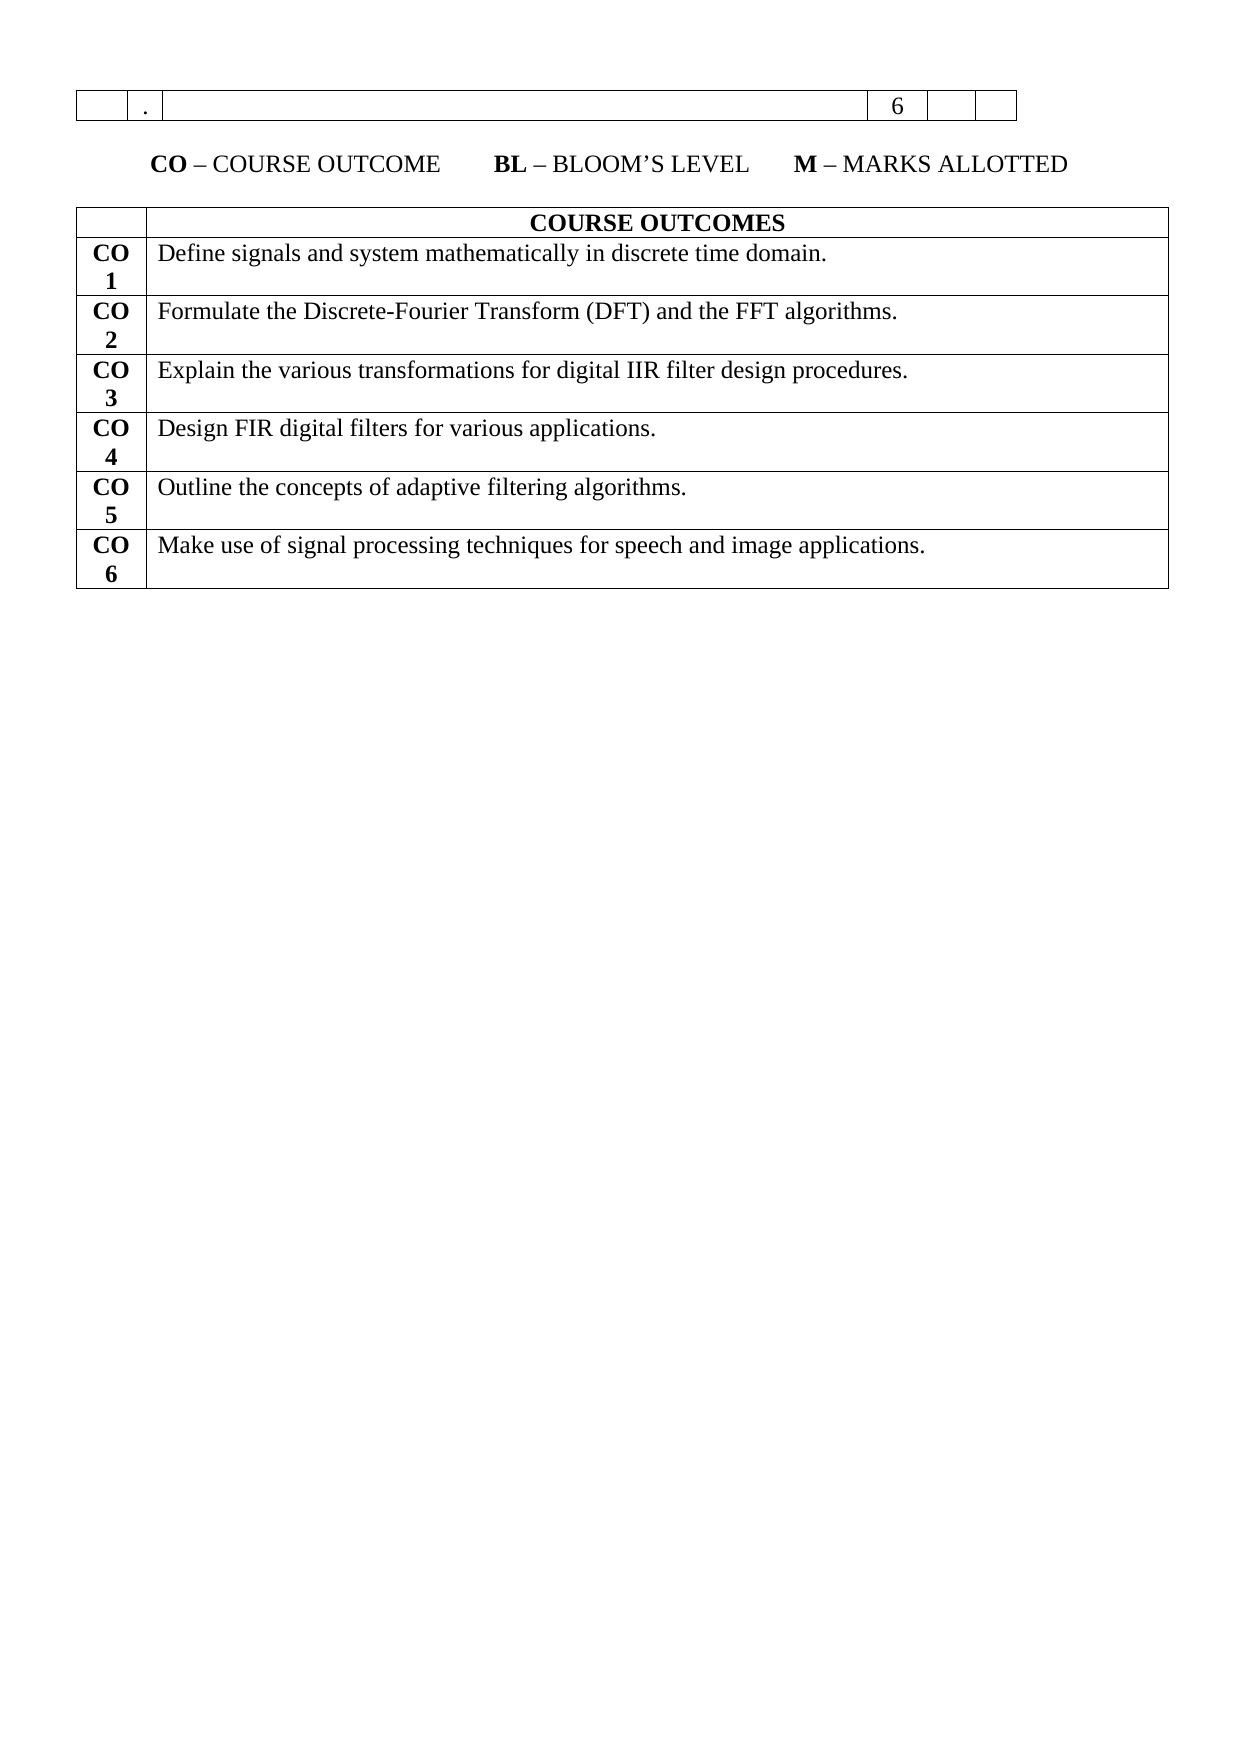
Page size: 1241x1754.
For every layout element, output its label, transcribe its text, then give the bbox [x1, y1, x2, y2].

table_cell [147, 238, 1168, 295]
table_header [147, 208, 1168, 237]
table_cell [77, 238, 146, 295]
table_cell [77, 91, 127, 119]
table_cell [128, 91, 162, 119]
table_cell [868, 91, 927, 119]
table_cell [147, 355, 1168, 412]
text CO – COURSE OUTCOME BL – BLOOM’S LEVEL M – MARKS ALLOTTED [150, 149, 1090, 178]
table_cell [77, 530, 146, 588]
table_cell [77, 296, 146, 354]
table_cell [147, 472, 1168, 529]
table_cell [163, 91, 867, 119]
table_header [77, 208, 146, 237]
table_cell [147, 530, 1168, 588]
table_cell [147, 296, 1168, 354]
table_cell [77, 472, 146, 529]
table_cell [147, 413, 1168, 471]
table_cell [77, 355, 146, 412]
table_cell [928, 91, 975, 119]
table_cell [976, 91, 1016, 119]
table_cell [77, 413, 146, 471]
